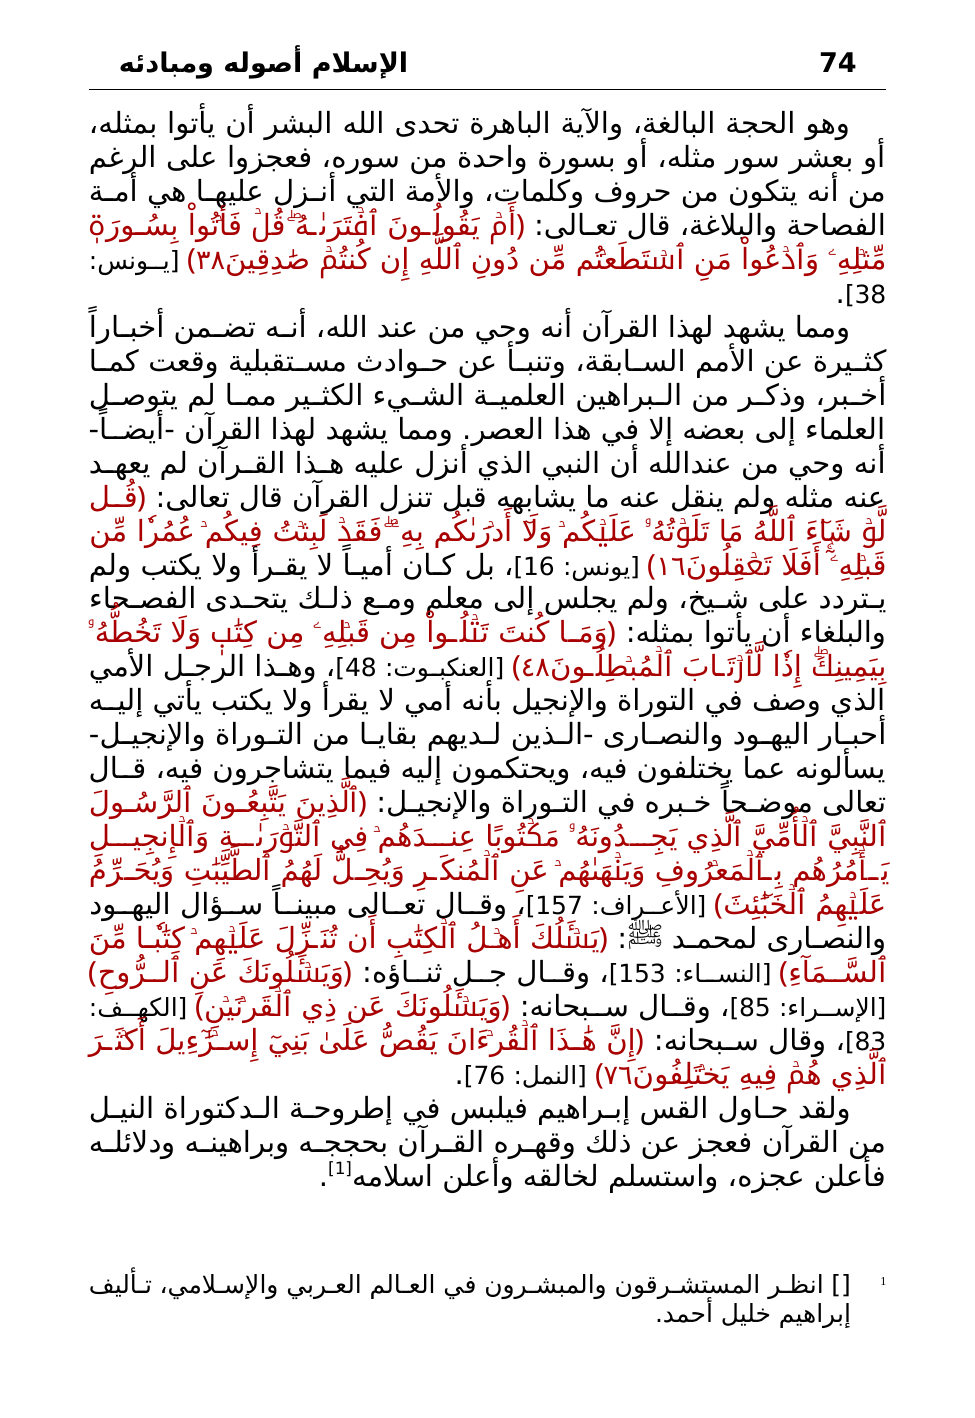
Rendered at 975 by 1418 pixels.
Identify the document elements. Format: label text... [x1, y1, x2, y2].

text ومما يشهد لهذا القرآن أنه وحي من عند الله، أنه تضمن أخباراً كثيرة عن الأمم السابقة، وتنبأ عن حوادث مستقبلية وقعت كما أخبر، وذكر من البراهين العلمية الشيء الكثير مما لم يتوصل العلماء إلى بعضه إلا في هذا العصر. ومما يشهد لهذا القرآن -أيضاً- أنه وحي من عندالله أن النبي الذي أنزل عليه هذا القرآن لم يعهد عنه مثله ولم ينقل عنه ما يشابهه قبل تنزل القرآن قال تعالى: ﴿قُل لَّوۡ شَآءَ ٱللَّهُ مَا تَلَوۡتُهُۥ عَلَيۡكُمۡ وَلَآ أَدۡرَىٰكُم بِهِۦۖ فَقَدۡ لَبِثۡتُ فِيكُمۡ عُمُرٗا مِّن قَبۡلِهِۦٓۚ أَفَلَا تَعۡقِلُونَ١٦﴾ [يونس: 16]، بل كان أمياً لا يقرأ ولا يكتب ولم يتردد على شيخ، ولم يجلس إلى معلم ومع ذلك يتحدى الفصحاء والبلغاء أن يأتوا بمثله: ﴿وَمَا كُنتَ تَتۡلُواْ مِن قَبۡلِهِۦ مِن كِتَٰبٖ وَلَا تَخُطُّهُۥ بِيَمِينِكَۖ إِذٗا لَّٱرۡتَابَ ٱلۡمُبۡطِلُونَ٤٨﴾ [العنكبوت: 48]، وهذا الرجل الأمي الذي وصف في التوراة والإنجيل بأنه أمي لا يقرأ ولا يكتب يأتي إليه أحبار اليهود والنصارى -الذين لديهم بقايا من التوراة والإنجيل- يسألونه عما يختلفون فيه، ويحتكمون إليه فيما يتشاجرون فيه، قال تعالى موضحاً خبره في التوراة والإنجيل: ﴿ٱلَّذِينَ يَتَّبِعُونَ ٱلرَّسُولَ ٱلنَّبِيَّ ٱلۡأُمِّيَّ ٱلَّذِي يَجِدُونَهُۥ مَكۡتُوبًا عِندَهُمۡ فِي ٱلتَّوۡرَىٰةِ وَٱلۡإِنجِيلِ يَأۡمُرُهُم بِٱلۡمَعۡرُوفِ وَيَنۡهَىٰهُمۡ عَنِ ٱلۡمُنكَرِ وَيُحِلُّ لَهُمُ ٱلطَّيِّبَٰتِ وَيُحَرِّمُ عَلَيۡهِمُ ٱلۡخَبَٰٓئِثَ﴾ [الأعراف: 157]، وقال تعالى مبيناً سؤال اليهود والنصارى لمحمد ﷺ: ﴿يَسۡ‍َٔلُكَ أَهۡلُ ٱلۡكِتَٰبِ أَن تُنَزِّلَ عَلَيۡهِمۡ كِتَٰبٗا مِّنَ ٱلسَّمَآءِ﴾ [النساء: 153]، وقال جل ثناؤه: ﴿وَيَسۡ‍َٔلُونَكَ عَنِ ٱلرُّوحِ﴾ [الإسراء: 85]، وقال سبحانه: ﴿وَيَسۡ‍َٔلُونَكَ عَن ذِي ٱلۡقَرۡنَيۡنِ﴾ [الكهف: 83]، وقال سبحانه: ﴿إِنَّ هَٰذَا ٱلۡقُرۡءَانَ يَقُصُّ عَلَىٰ بَنِيٓ إِسۡرَٰٓءِيلَ أَكۡثَرَ ٱلَّذِي هُمۡ فِيهِ يَخۡتَلِفُونَ٧٦﴾ [النمل: 76]. [89, 310, 886, 1091]
text ولقد حاول القس إبراهيم فيلبس في إطروحة الدكتوراة النيل من القرآن فعجز عن ذلك وقهره القرآن بحججه وبراهينه ودلائله فأعلن عجزه، واستسلم لخالقه وأعلن اسلامه[]. [89, 1091, 886, 1193]
text وهو الحجة البالغة، والآية الباهرة تحدى الله البشر أن يأتوا بمثله، أو بعشر سور مثله، أو بسورة واحدة من سوره، فعجزوا على الرغم من أنه يتكون من حروف وكلمات، والأمة التي أنزل عليها هي أمة الفصاحة والبلاغة، قال تعالى: ﴿أَمۡ يَقُولُونَ ٱفۡتَرَىٰهُۖ قُلۡ فَأۡتُواْ بِسُورَةٖ مِّثۡلِهِۦ وَٱدۡعُواْ مَنِ ٱسۡتَطَعۡتُم مِّن دُونِ ٱللَّهِ إِن كُنتُمۡ صَٰدِقِينَ٣٨﴾ [يونس: 38]. [89, 106, 886, 310]
